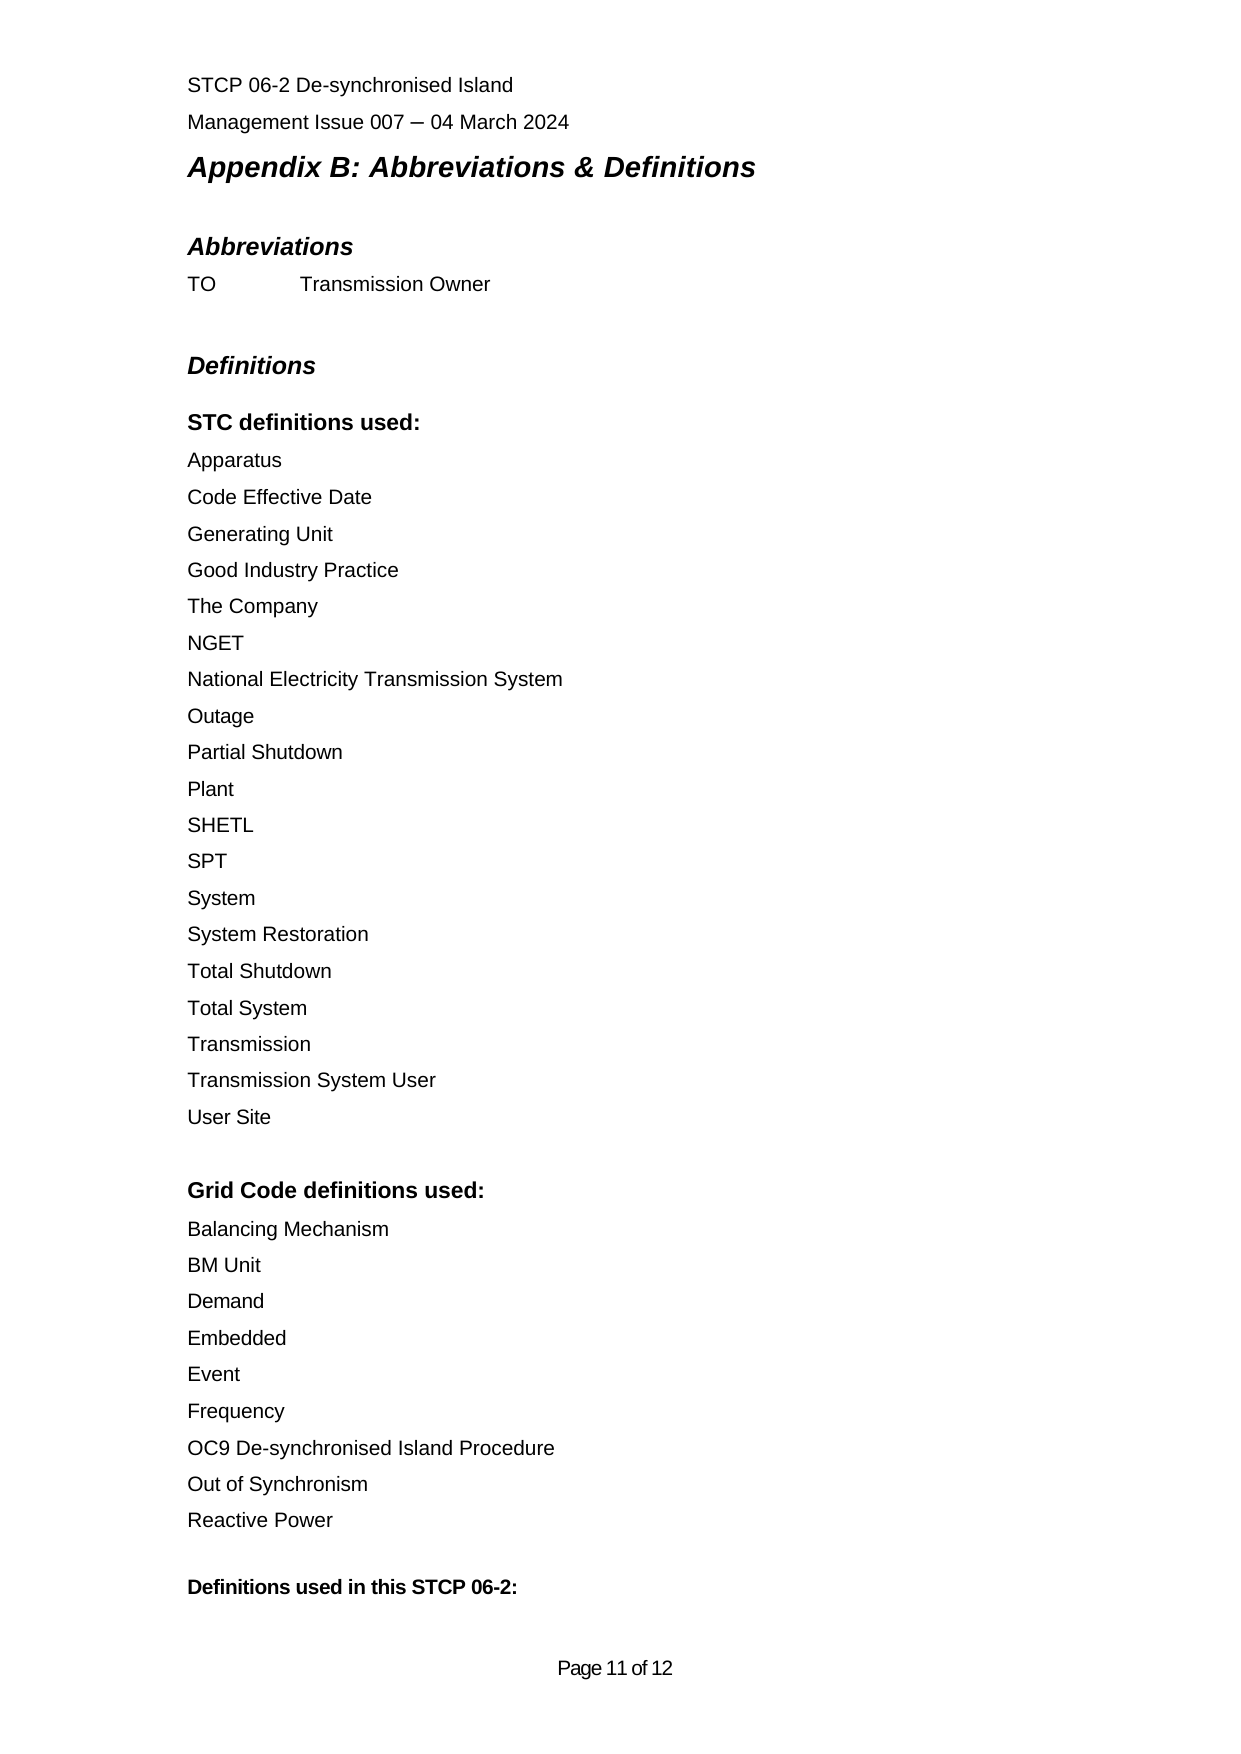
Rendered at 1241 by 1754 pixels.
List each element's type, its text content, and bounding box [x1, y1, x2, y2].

text Definitions [187, 352, 783, 380]
text Transmission System User [187, 1069, 783, 1093]
text Grid Code definitions used: [187, 1178, 783, 1204]
text Apparatus [187, 449, 783, 473]
text Balancing Mechanism [187, 1217, 783, 1241]
text STC definitions used: [187, 410, 783, 436]
text National Electricity Transmission System [187, 668, 783, 692]
text Reactive Power [187, 1508, 783, 1532]
text BM Unit [187, 1253, 783, 1277]
text Outage [187, 704, 783, 728]
text Plant [187, 777, 783, 801]
text Code Effective Date [187, 485, 783, 509]
text SHETL [187, 813, 783, 837]
text OC9 De-synchronised Island Procedure [187, 1436, 783, 1460]
text Definitions used in this STCP 06-2: [187, 1575, 783, 1599]
text Partial Shutdown [187, 740, 783, 764]
text Total Shutdown [187, 959, 783, 983]
text STCP 06-2 De-synchronised Island Management Issue 007 – 04 March 2024 [187, 63, 641, 136]
text Out of Synchronism [187, 1472, 783, 1496]
text Good Industry Practice [187, 558, 783, 582]
text The Company [187, 595, 783, 619]
text Generating Unit [187, 522, 783, 546]
text System [187, 886, 783, 910]
text SPT [187, 850, 783, 874]
text TO Transmission Owner [187, 273, 783, 297]
text Transmission [187, 1032, 783, 1056]
text System Restoration [187, 923, 783, 947]
text NGET [187, 631, 783, 655]
text Appendix B: Abbreviations & Definitions [187, 151, 783, 184]
text Demand [187, 1290, 783, 1314]
text Frequency [187, 1399, 783, 1423]
text Abbreviations [187, 232, 783, 261]
text Total System [187, 996, 783, 1020]
text User Site [187, 1105, 783, 1129]
text Embedded [187, 1326, 783, 1350]
text Event [187, 1363, 783, 1387]
